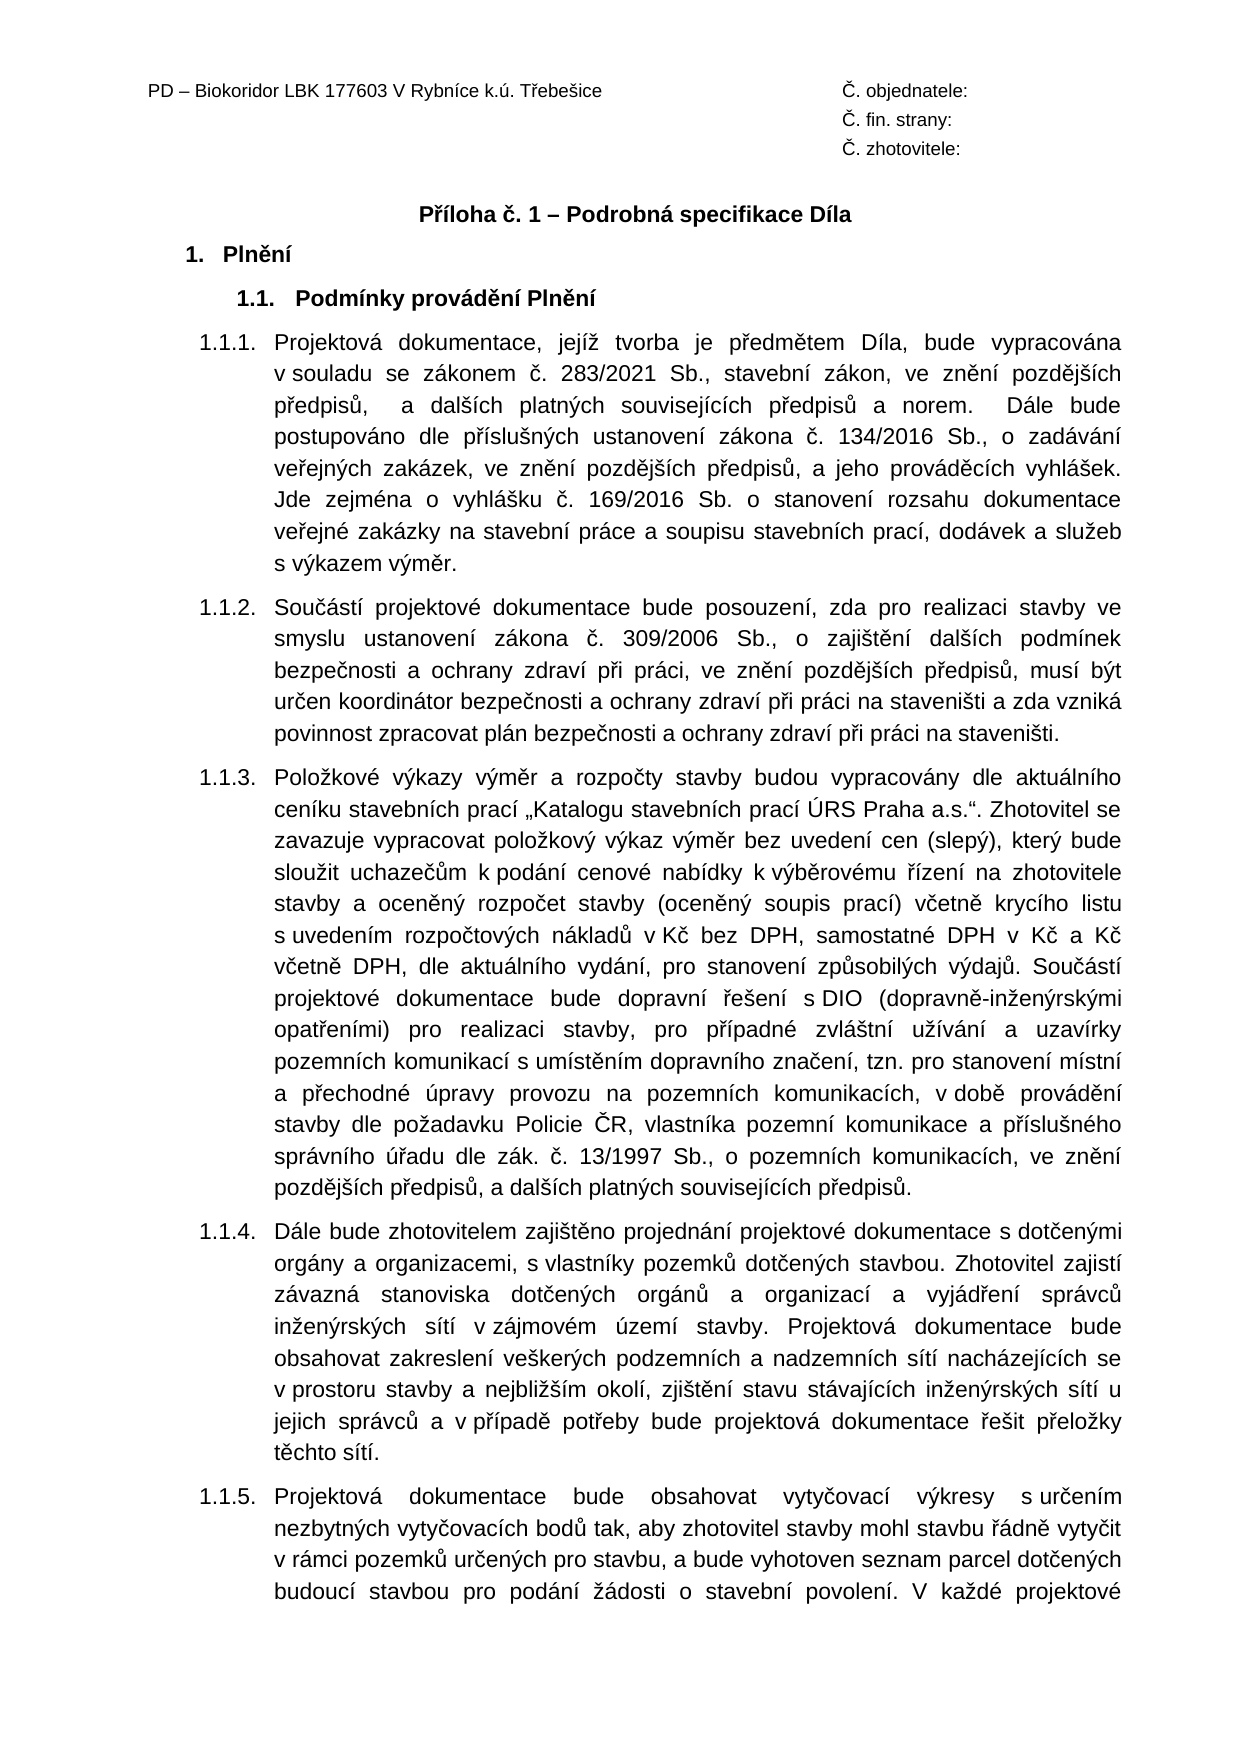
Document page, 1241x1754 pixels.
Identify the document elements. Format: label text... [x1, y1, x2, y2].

list Dále bude zhotovitelem zajištěno projednání projektové dokumentace s dotčenými orgány a organizacemi, s vlastníky pozemků dotčených stavbou. Zhotovitel zajistí závazná stanoviska dotčených orgánů a organizací a vyjádření správců inženýrských sítí v zájmovém území stavby. Projektová dokumentace bude obsahovat zakreslení veškerých podzemních a nadzemních sítí nacházejících se v prostoru stavby a nejbližším okolí, zjištění stavu stávajících inženýrských sítí u jejich správců a v případě potřeby bude projektová dokumentace řešit přeložky těchto sítí. [199, 1218, 1122, 1466]
list Plnění [185, 241, 1122, 267]
list Projektová dokumentace, jejíž tvorba je předmětem Díla, bude vypracována v souladu se zákonem č. 283/2021 Sb., stavební zákon, ve znění pozdějších předpisů, a dalších platných souvisejících předpisů a norem. Dále bude postupováno dle příslušných ustanovení zákona č. 134/2016 Sb., o zadávání veřejných zakázek, ve znění pozdějších předpisů, a jeho prováděcích vyhlášek. Jde zejména o vyhlášku č. 169/2016 Sb. o stanovení rozsahu dokumentace veřejné zakázky na stavební práce a soupisu stavebních prací, dodávek a služeb s výkazem výměr. [199, 329, 1122, 576]
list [199, 1483, 1122, 1604]
subtitle Příloha č. 1 – Podrobná specifikace Díla [148, 199, 1122, 228]
list Součástí projektové dokumentace bude posouzení, zda pro realizaci stavby ve smyslu ustanovení zákona č. 309/2006 Sb., o zajištění dalších podmínek bezpečnosti a ochrany zdraví při práci, ve znění pozdějších předpisů, musí být určen koordinátor bezpečnosti a ochrany zdraví při práci na staveništi a zda vzniká povinnost zpracovat plán bezpečnosti a ochrany zdraví při práci na staveništi. [199, 594, 1122, 746]
list Podmínky provádění Plnění [236, 284, 1122, 311]
list Položkové výkazy výměr a rozpočty stavby budou vypracovány dle aktuálního ceníku stavebních prací „Katalogu stavebních prací ÚRS Praha a.s.“. Zhotovitel se zavazuje vypracovat položkový výkaz výměr bez uvedení cen (slepý), který bude sloužit uchazečům k podání cenové nabídky k výběrovému řízení na zhotovitele stavby a oceněný rozpočet stavby (oceněný soupis prací) včetně krycího listu s uvedením rozpočtových nákladů v Kč bez DPH, samostatné DPH v Kč a Kč včetně DPH, dle aktuálního vydání, pro stanovení způsobilých výdajů. Součástí projektové dokumentace bude dopravní řešení s DIO (dopravně-inženýrskými opatřeními) pro realizaci stavby, pro případné zvláštní užívání a uzavírky pozemních komunikací s umístěním dopravního značení, tzn. pro stanovení místní a přechodné úpravy provozu na pozemních komunikacích, v době provádění stavby dle požadavku Policie ČR, vlastníka pozemní komunikace a příslušného správního úřadu dle zák. č. 13/1997 Sb., o pozemních komunikacích, ve znění pozdějších předpisů, a dalších platných souvisejících předpisů. [199, 764, 1122, 1201]
